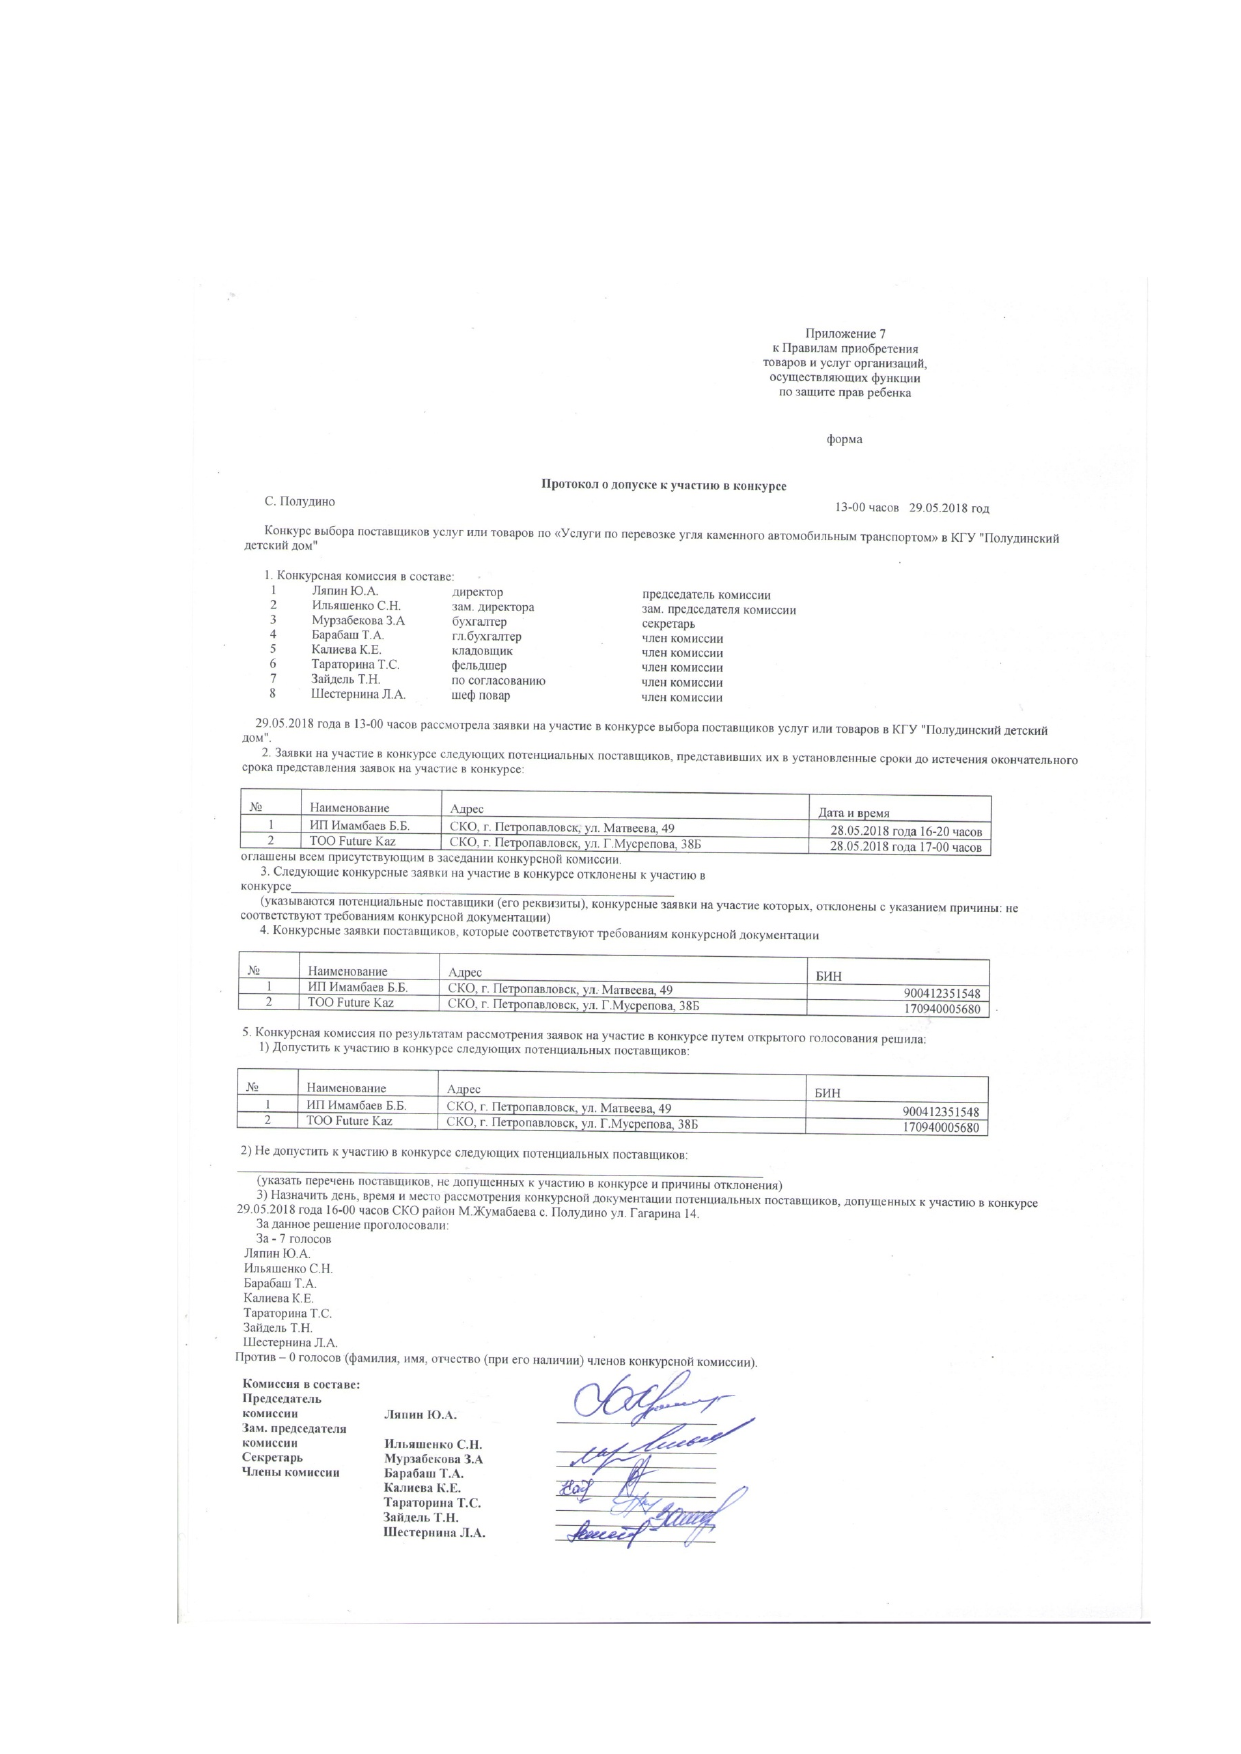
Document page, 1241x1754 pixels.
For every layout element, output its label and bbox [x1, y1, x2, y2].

picture [177, 277, 1151, 1628]
